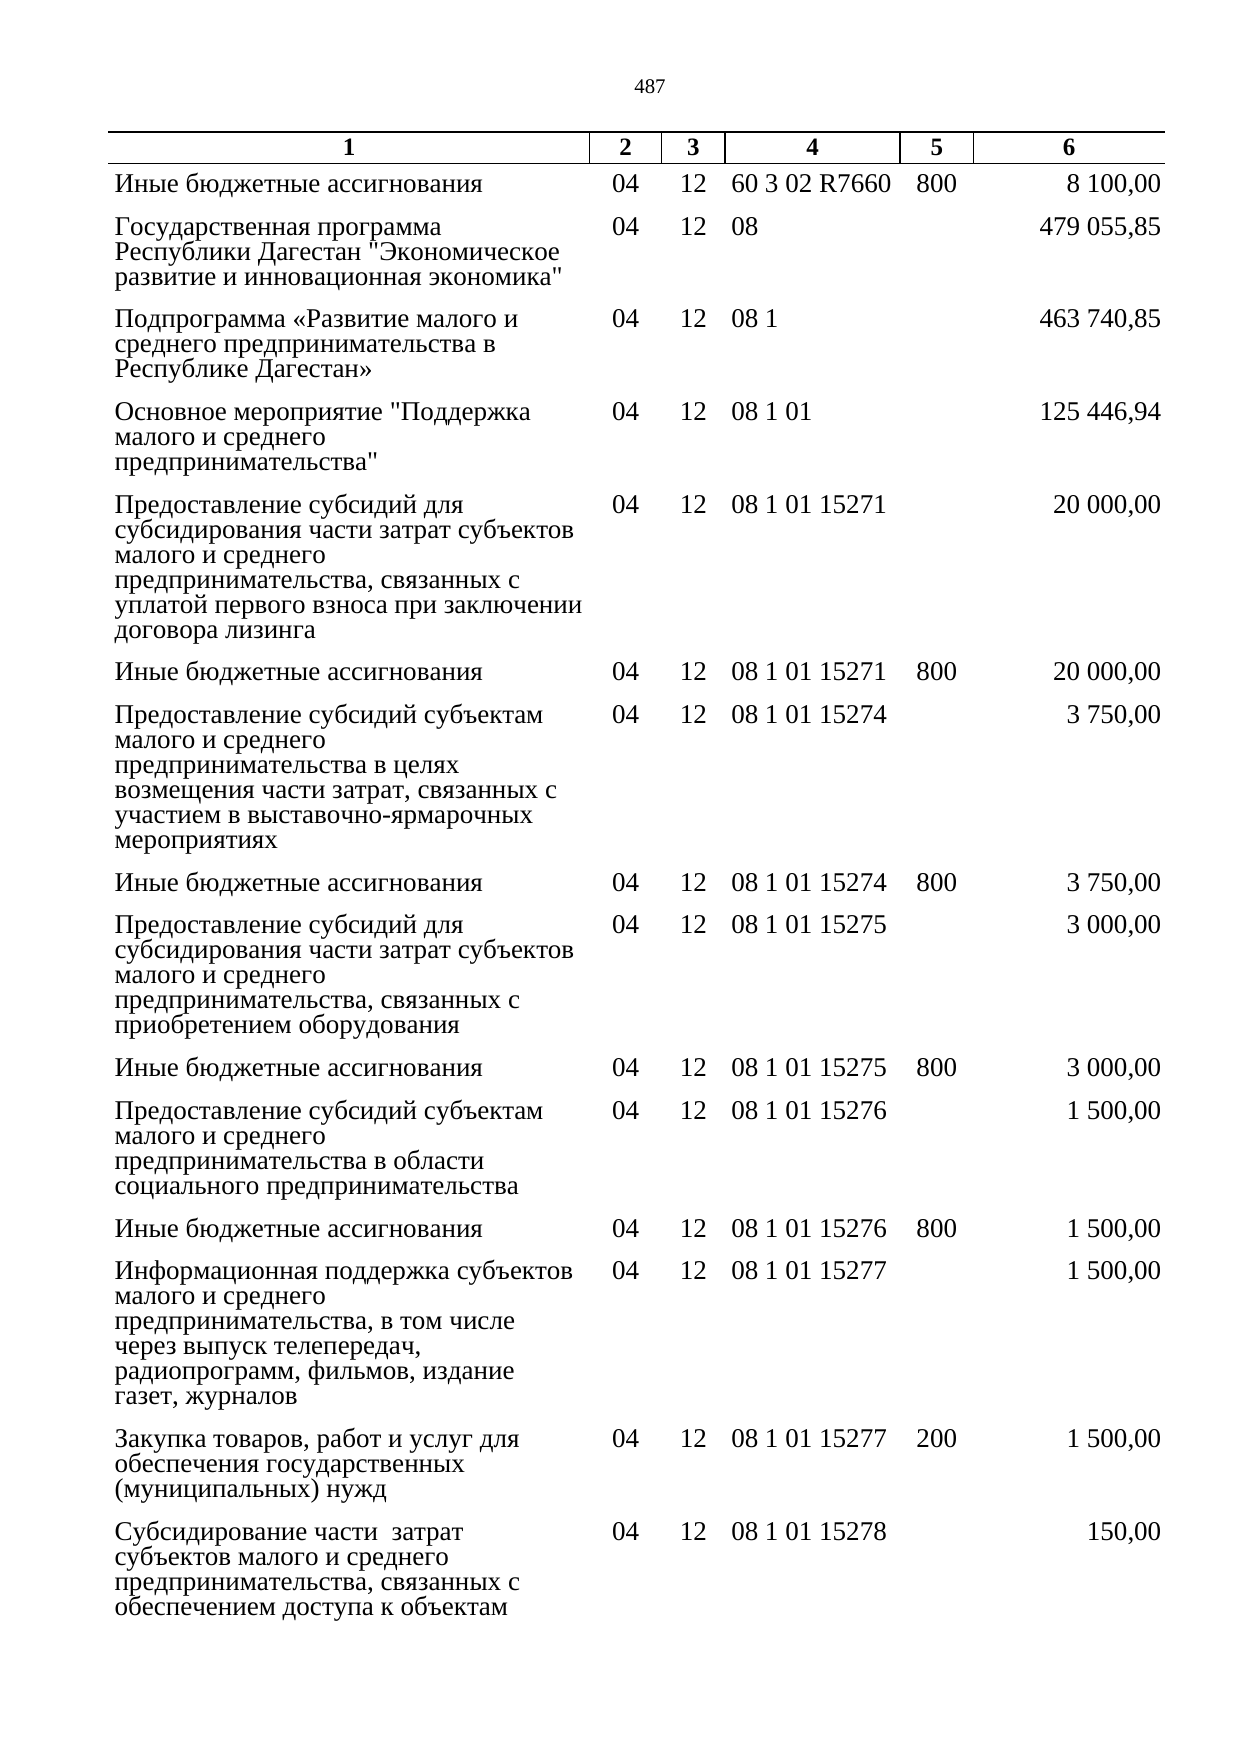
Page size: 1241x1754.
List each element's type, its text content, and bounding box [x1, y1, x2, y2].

table_header 6 [974, 133, 1164, 163]
table_header 3 [662, 133, 724, 163]
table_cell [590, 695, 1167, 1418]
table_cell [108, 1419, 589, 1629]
table_header 5 [901, 133, 973, 163]
table_header 4 [726, 133, 899, 163]
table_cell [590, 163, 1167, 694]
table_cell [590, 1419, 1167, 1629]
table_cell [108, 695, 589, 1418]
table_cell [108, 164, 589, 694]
table_header 2 [590, 133, 661, 163]
table_header 1 [108, 133, 589, 163]
